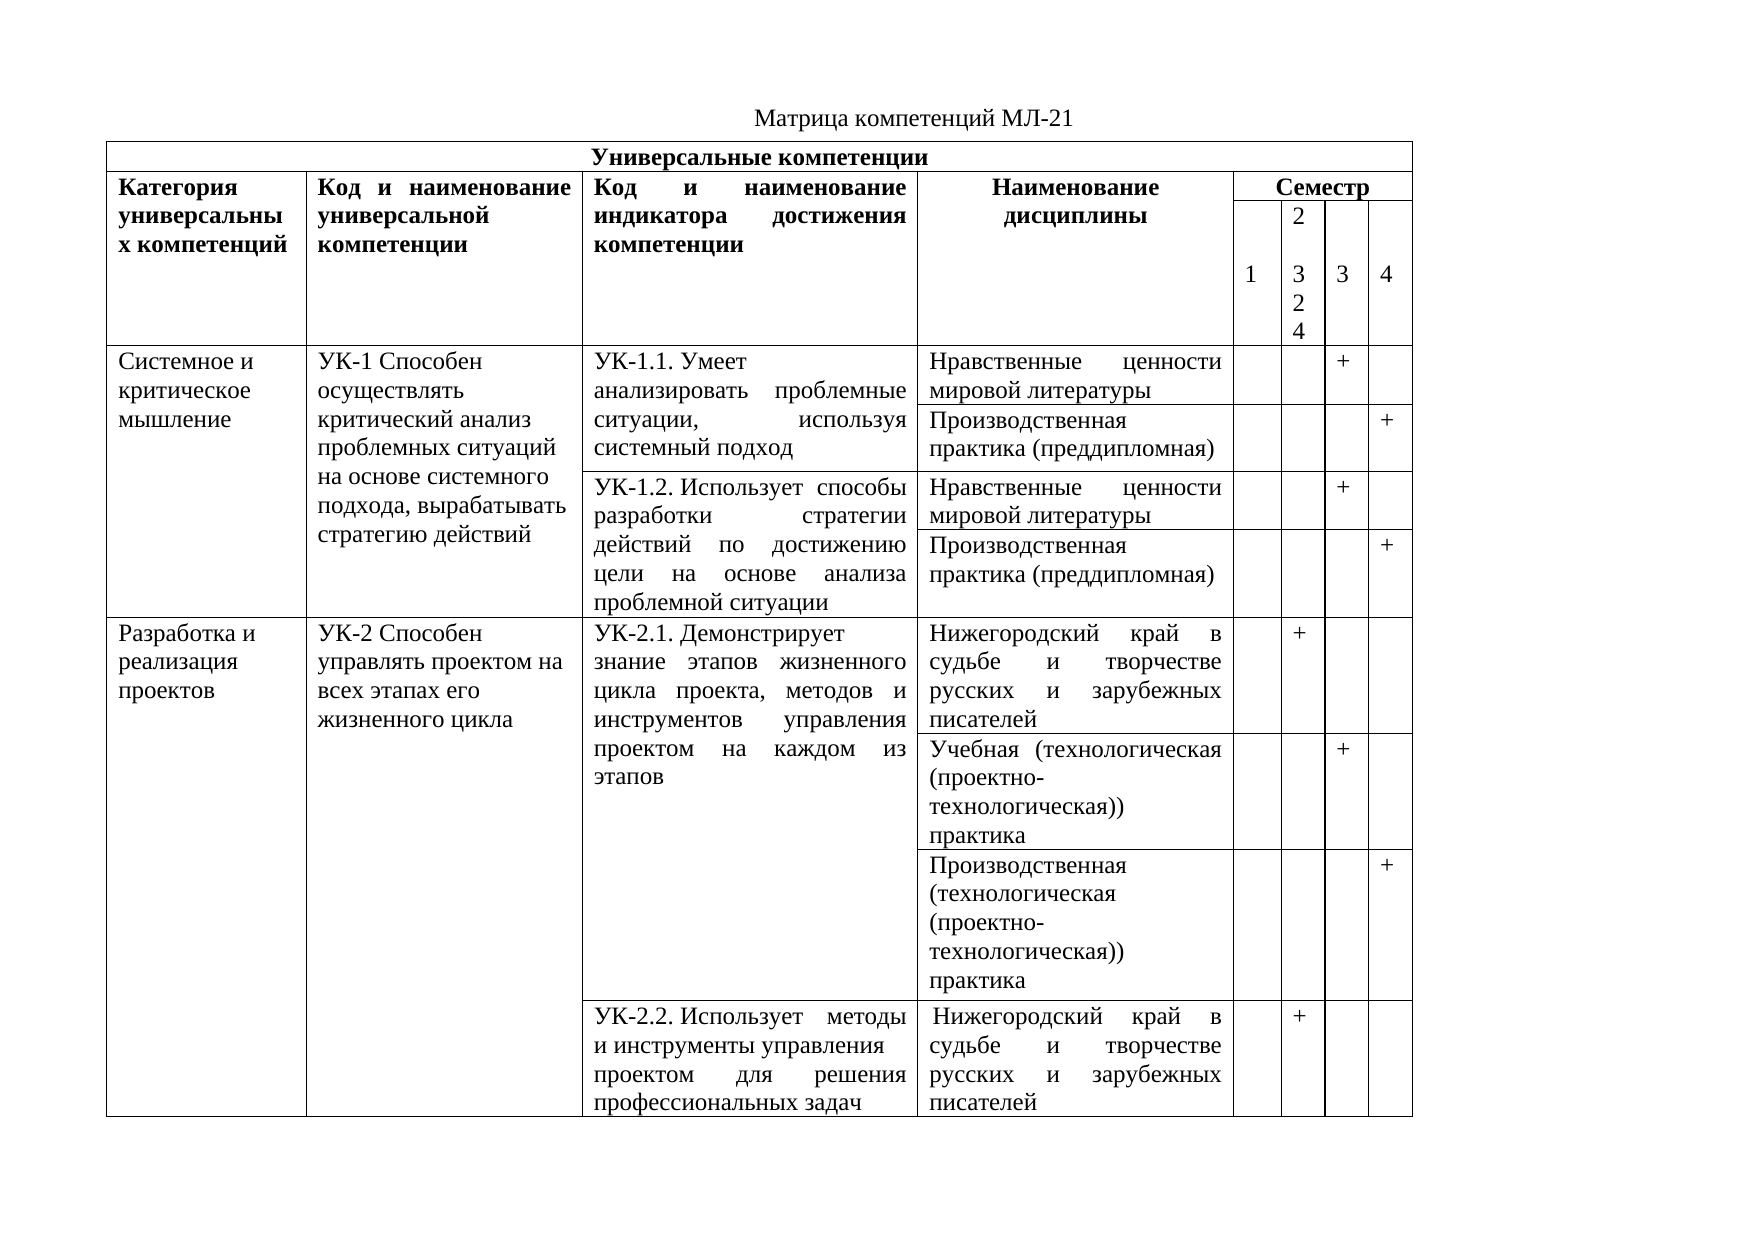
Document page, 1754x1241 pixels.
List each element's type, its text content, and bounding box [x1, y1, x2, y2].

table_cell Производственная практика (преддипломная) [918, 530, 1233, 617]
table_cell Нижегородский край в судьбе и творчестве русских и зарубежных писателей [918, 618, 1233, 733]
table_cell [1326, 850, 1368, 1000]
table_cell 2 324 [1282, 201, 1324, 345]
table_cell [1282, 734, 1324, 849]
table_cell УК-2 Способен управлять проектом на всех этапах его жизненного цикла [307, 618, 582, 1116]
table_cell [1369, 1001, 1412, 1116]
table_cell [1234, 472, 1281, 529]
table_cell [1282, 472, 1324, 529]
table_cell Категория универсальных компетенций [107, 172, 306, 345]
table_cell [1326, 405, 1368, 471]
table_cell Системное и критическое мышление [107, 346, 306, 617]
table_header Универсальные компетенции [107, 142, 1412, 171]
table_cell [1326, 618, 1368, 733]
table_cell [1369, 472, 1412, 529]
table_cell 4 [1369, 201, 1412, 345]
table_cell УК-1.1. Умеет анализировать проблемные ситуации, используя системный подход [583, 346, 917, 471]
table_cell + [1326, 734, 1368, 849]
table_cell + [1326, 346, 1368, 404]
table_cell [1234, 850, 1281, 1000]
table_cell [1234, 1001, 1281, 1116]
text Матрица компетенций МЛ-21 [192, 103, 1636, 132]
table_cell Нравственные ценности мировой литературы [918, 346, 1233, 404]
table_cell [1234, 618, 1281, 733]
table_cell Наименование дисциплины [918, 172, 1233, 345]
table_cell 3 [1326, 201, 1368, 345]
table_cell УК-1 Способен осуществлять критический анализ проблемных ситуаций на основе системного подхода, вырабатывать стратегию действий [307, 346, 582, 617]
table_cell Код и наименование универсальной компетенции [307, 172, 582, 345]
table_cell [1369, 346, 1412, 404]
table_cell [1234, 530, 1281, 617]
table_cell Код и наименование индикатора достижения компетенции [583, 172, 917, 345]
table_cell УК-1.2. Использует способы разработки стратегии действий по достижению цели на основе анализа проблемной ситуации [583, 472, 917, 617]
table_cell Разработка и реализация проектов [107, 618, 306, 1116]
table_cell + [1282, 618, 1324, 733]
table_cell + [1326, 472, 1368, 529]
table_cell [1326, 1001, 1368, 1116]
table_cell УК-2.1. Демонстрирует знание этапов жизненного цикла проекта, методов и инструментов управления проектом на каждом из этапов [583, 618, 917, 1000]
table_cell + [1369, 850, 1412, 1000]
table_cell Учебная (технологическая (проектно-технологическая)) практика [918, 734, 1233, 849]
table_cell + [1369, 405, 1412, 471]
table_cell 1 [1234, 201, 1281, 345]
table_cell [1234, 734, 1281, 849]
table_cell [1282, 405, 1324, 471]
table_cell [1234, 405, 1281, 471]
table_cell Семестр [1234, 172, 1412, 200]
table_cell Нравственные ценности мировой литературы [918, 472, 1233, 529]
table_cell [1369, 734, 1412, 849]
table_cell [583, 1001, 917, 1116]
table_cell [1234, 346, 1281, 404]
table_cell [1282, 530, 1324, 617]
table_cell Нижегородский край в судьбе и творчестве русских и зарубежных писателей [918, 1001, 1233, 1116]
table_cell Производственная (технологическая (проектно-технологическая)) практика [918, 850, 1233, 1000]
table_cell [1282, 346, 1324, 404]
table_cell [1326, 530, 1368, 617]
table_cell [1282, 850, 1324, 1000]
table_cell + [1282, 1001, 1324, 1116]
table_cell [1369, 618, 1412, 733]
table_cell + [1369, 530, 1412, 617]
table_cell Производственная практика (преддипломная) [918, 405, 1233, 471]
